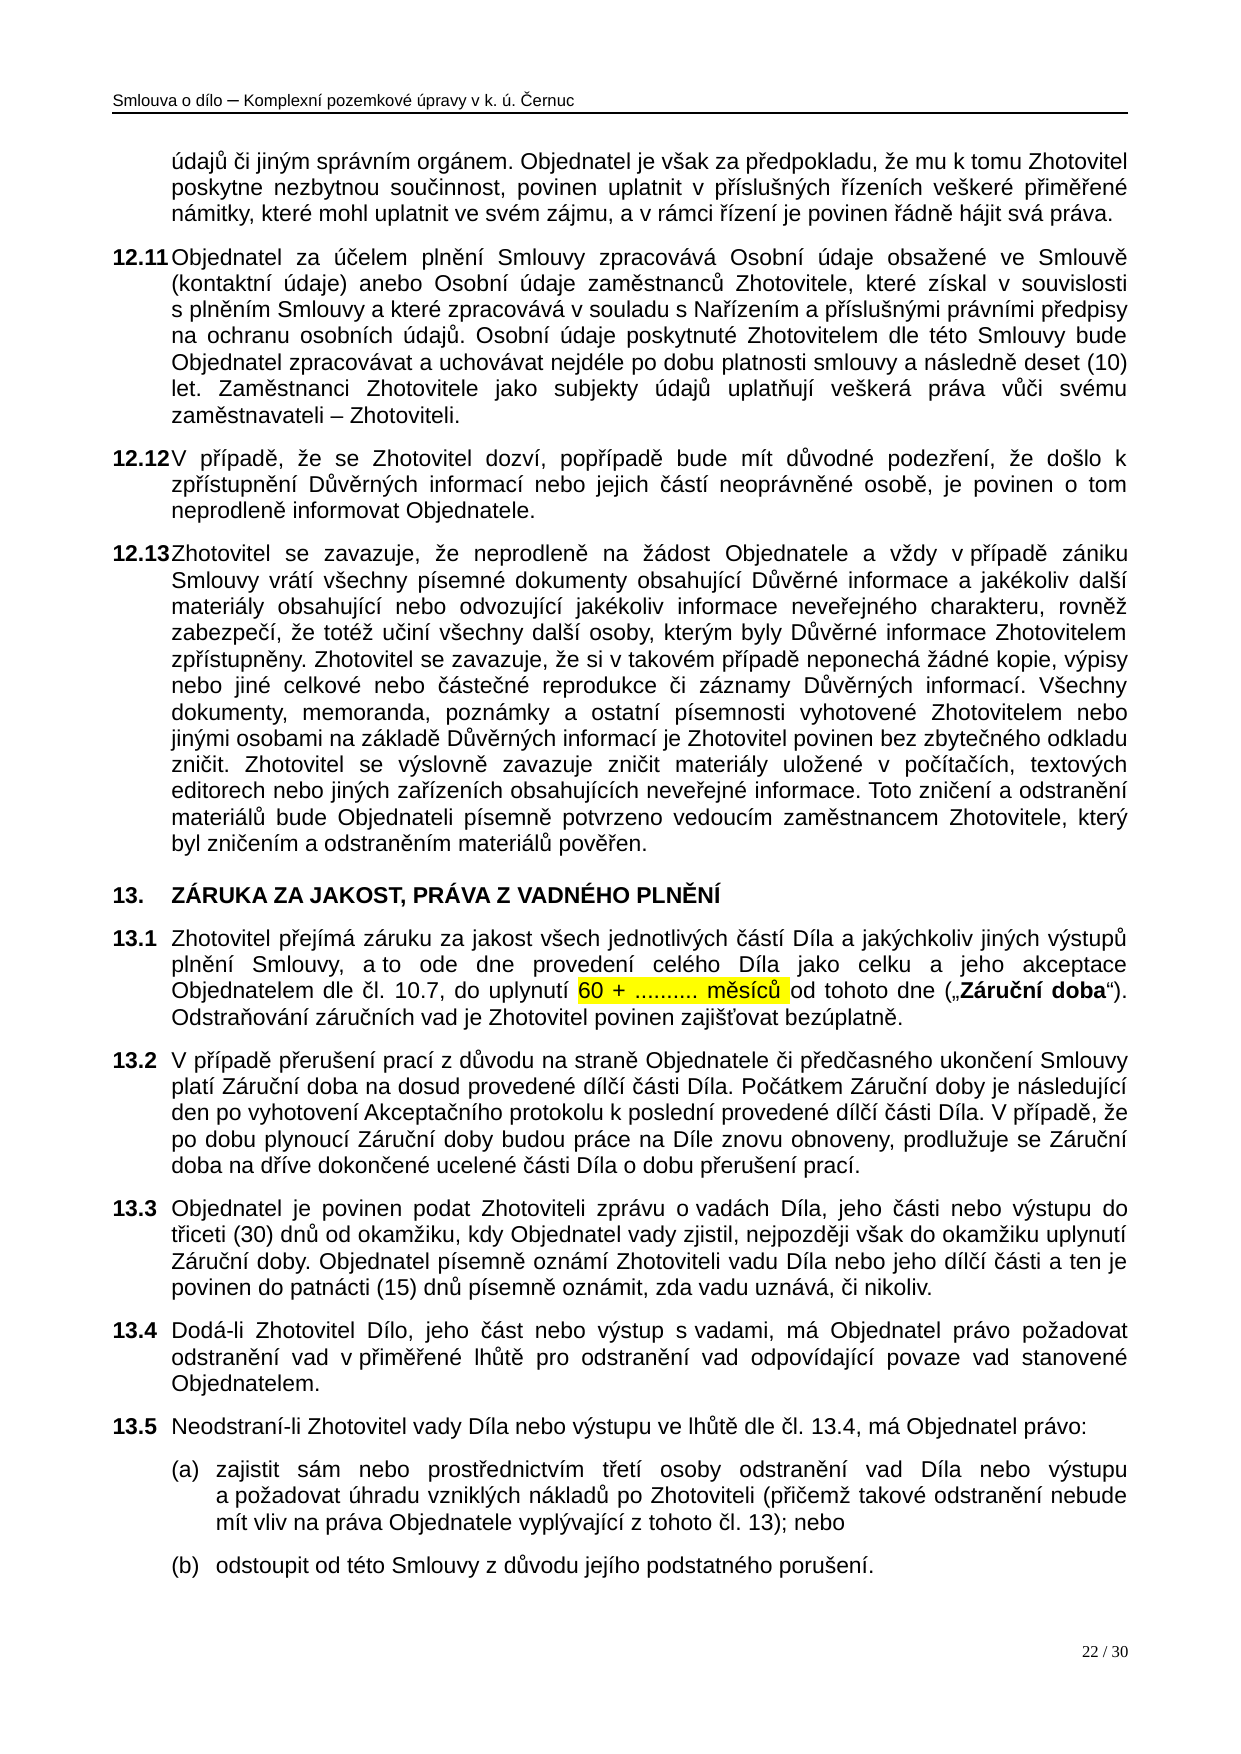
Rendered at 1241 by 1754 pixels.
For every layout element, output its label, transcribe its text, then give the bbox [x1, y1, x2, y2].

list zajistit sám nebo prostřednictvím třetí osoby odstranění vad Díla nebo výstupu a požadovat úhradu vzniklých nákladů po Zhotoviteli (přičemž takové odstranění nebude mít vliv na práva Objednatele vyplývající z tohoto čl. 13); nebo [171, 1456, 1128, 1535]
text Zhotovitel se zavazuje, že neprodleně na žádost Objednatele a vždy v případě zániku Smlouvy vrátí všechny písemné dokumenty obsahující Důvěrné informace a jakékoliv další materiály obsahující nebo odvozující jakékoliv informace neveřejného charakteru, rovněž zabezpečí, že totéž učiní všechny další osoby, kterým byly Důvěrné informace Zhotovitelem zpřístupněny. Zhotovitel se zavazuje, že si v takovém případě neponechá žádné kopie, výpisy nebo jiné celkové nebo částečné reprodukce či záznamy Důvěrných informací. Všechny dokumenty, memoranda, poznámky a ostatní písemnosti vyhotovené Zhotovitelem nebo jinými osobami na základě Důvěrných informací je Zhotovitel povinen bez zbytečného odkladu zničit. Zhotovitel se výslovně zavazuje zničit materiály uložené v počítačích, textových editorech nebo jiných zařízeních obsahujících neveřejné informace. Toto zničení a odstranění materiálů bude Objednateli písemně potvrzeno vedoucím zaměstnancem Zhotovitele, který byl zničením a odstraněním materiálů pověřen. [112, 540, 1128, 857]
text Objednatel za účelem plnění Smlouvy zpracovává Osobní údaje obsažené ve Smlouvě (kontaktní údaje) anebo Osobní údaje zaměstnanců Zhotovitele, které získal v souvislosti s plněním Smlouvy a které zpracovává v souladu s Nařízením a příslušnými právními předpisy na ochranu osobních údajů. Osobní údaje poskytnuté Zhotovitelem dle této Smlouvy bude Objednatel zpracovávat a uchovávat nejdéle po dobu platnosti smlouvy a následně deset (10) let. Zaměstnanci Zhotovitele jako subjekty údajů uplatňují veškerá práva vůči svému zaměstnavateli – Zhotoviteli. [112, 243, 1128, 428]
text Objednatel je povinen podat Zhotoviteli zprávu o vadách Díla, jeho části nebo výstupu do třiceti (30) dnů od okamžiku, kdy Objednatel vady zjistil, nejpozději však do okamžiku uplynutí Záruční doby. Objednatel písemně oznámí Zhotoviteli vadu Díla nebo jeho dílčí části a ten je povinen do patnácti (15) dnů písemně oznámit, zda vadu uznává, či nikoliv. [112, 1195, 1128, 1301]
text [112, 148, 1128, 227]
text V případě, že se Zhotovitel dozví, popřípadě bude mít důvodné podezření, že došlo k zpřístupnění Důvěrných informací nebo jejich částí neoprávněné osobě, je povinen o tom neprodleně informovat Objednatele. [112, 444, 1128, 524]
text Záruka za jakost, práva z vadného plnění [112, 882, 1128, 908]
text Zhotovitel přejímá záruku za jakost všech jednotlivých částí Díla a jakýchkoliv jiných výstupů plnění Smlouvy, a to ode dne provedení celého Díla jako celku a jeho akceptace Objednatelem dle čl. 10.7, do uplynutí 60 + .......... měsíců od tohoto dne („Záruční doba“). Odstraňování záručních vad je Zhotovitel povinen zajišťovat bezúplatně. [112, 924, 1128, 1030]
text V případě přerušení prací z důvodu na straně Objednatele či předčasného ukončení Smlouvy platí Záruční doba na dosud provedené dílčí části Díla. Počátkem Záruční doby je následující den po vyhotovení Akceptačního protokolu k poslední provedené dílčí části Díla. V případě, že po dobu plynoucí Záruční doby budou práce na Díle znovu obnoveny, prodlužuje se Záruční doba na dříve dokončené ucelené části Díla o dobu přerušení prací. [112, 1047, 1128, 1178]
text Neodstraní-li Zhotovitel vady Díla nebo výstupu ve lhůtě dle čl. 13.4, má Objednatel právo: [112, 1413, 1128, 1439]
text odstoupit od této Smlouvy z důvodu jejího podstatného porušení. [171, 1552, 1128, 1578]
text Dodá-li Zhotovitel Dílo, jeho část nebo výstup s vadami, má Objednatel právo požadovat odstranění vad v přiměřené lhůtě pro odstranění vad odpovídající povaze vad stanovené Objednatelem. [112, 1317, 1128, 1396]
